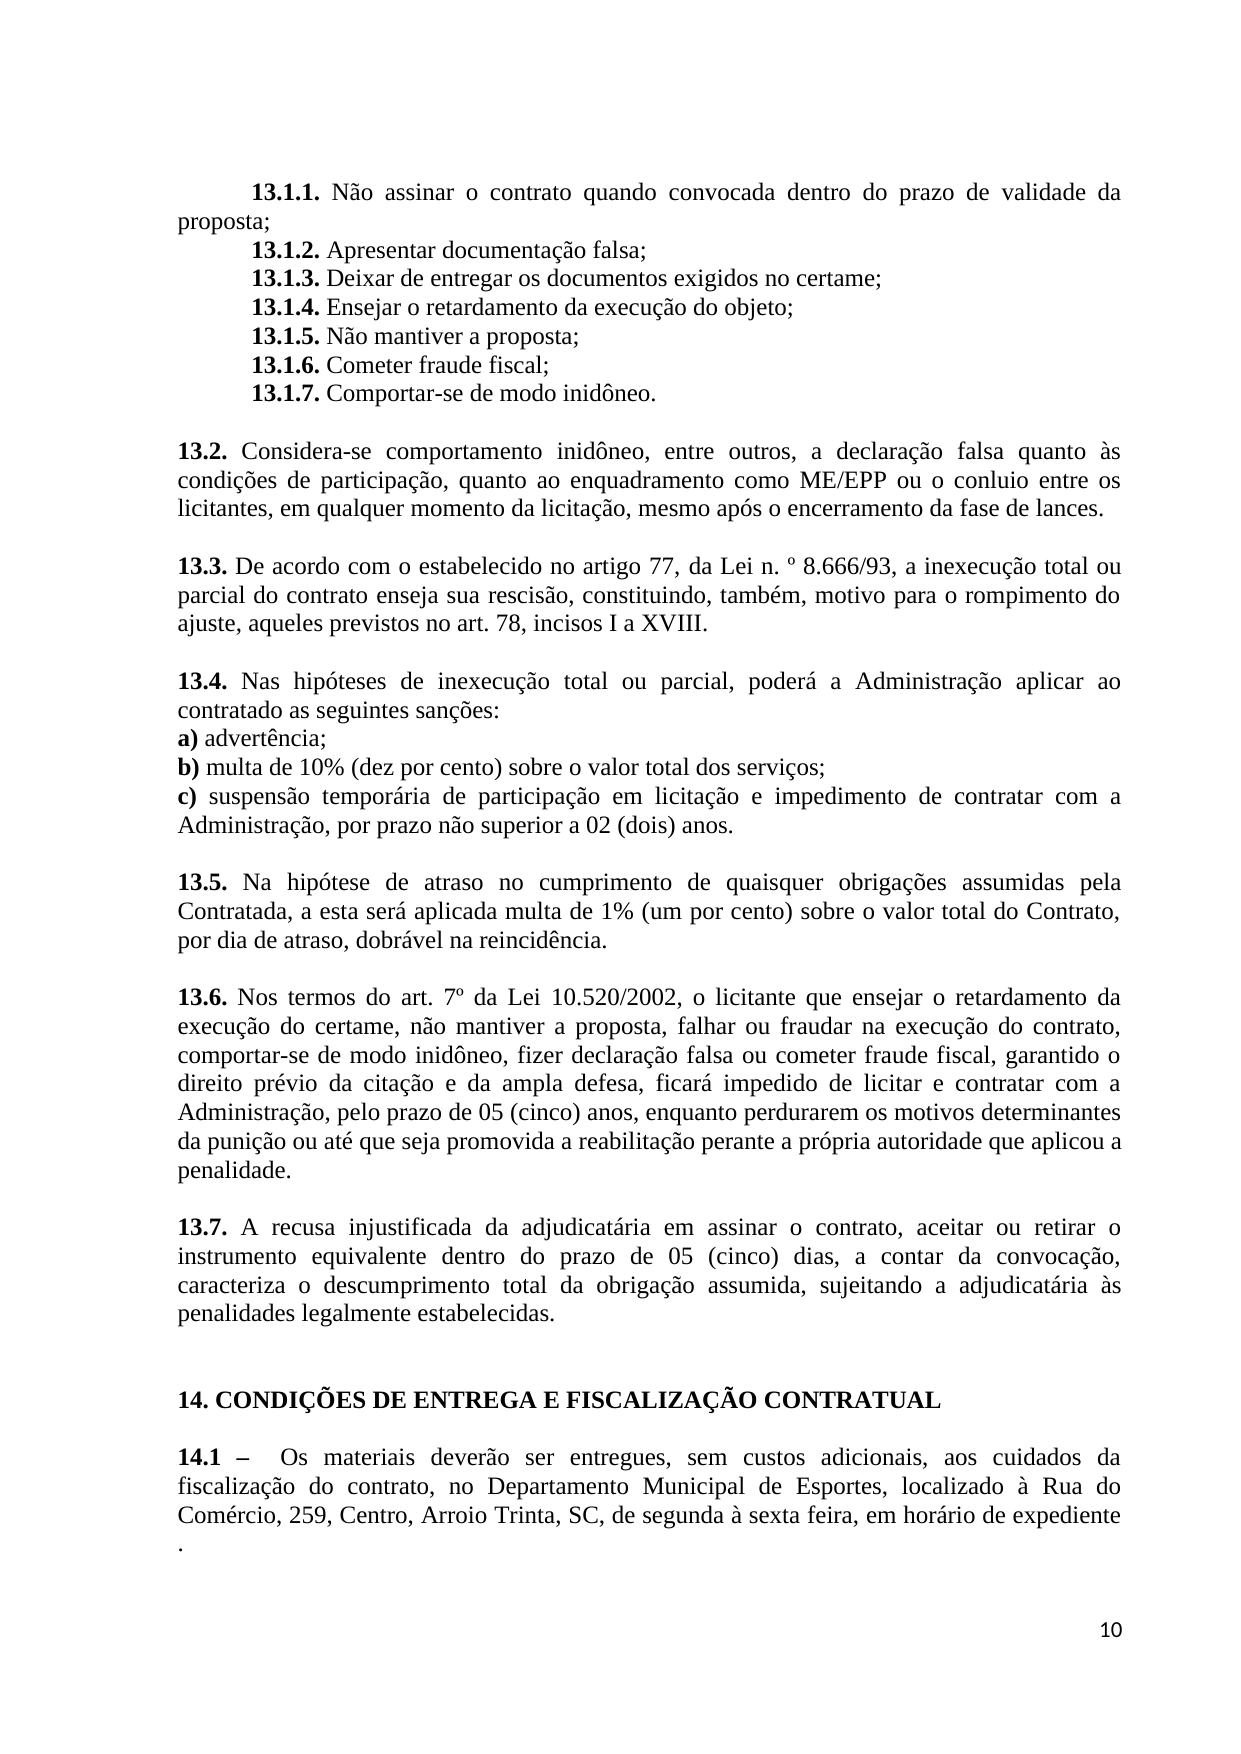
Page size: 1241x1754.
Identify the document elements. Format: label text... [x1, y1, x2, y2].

text 13.1.2. Apresentar documentação falsa; [177, 235, 1122, 263]
text 14.1 – Os materiais deverão ser entregues, sem custos adicionais, aos cuidados da fiscalização do contrato, no Departamento Municipal de Esportes, localizado à Rua do Comércio, 259, Centro, Arroio Trinta, SC, de segunda à sexta feira, em horário de expediente . [177, 1442, 1122, 1557]
text 13.6. Nos termos do art. 7º da Lei 10.520/2002, o licitante que ensejar o retardamento da execução do certame, não mantiver a proposta, falhar ou fraudar na execução do contrato, comportar-se de modo inidôneo, fizer declaração falsa ou cometer fraude fiscal, garantido o direito prévio da citação e da ampla defesa, ficará impedido de licitar e contratar com a Administração, pelo prazo de 05 (cinco) anos, enquanto perdurarem os motivos determinantes da punição ou até que seja promovida a reabilitação perante a própria autoridade que aplicou a penalidade. [177, 982, 1122, 1183]
text 13.1.4. Ensejar o retardamento da execução do objeto; [177, 292, 1122, 321]
text 14. CONDIÇÕES DE ENTREGA E FISCALIZAÇÃO CONTRATUAL [177, 1385, 1122, 1413]
text c) suspensão temporária de participação em licitação e impedimento de contratar com a Administração, por prazo não superior a 02 (dois) anos. [177, 781, 1122, 838]
text 13.5. Na hipótese de atraso no cumprimento de quaisquer obrigações assumidas pela Contratada, a esta será aplicada multa de 1% (um por cento) sobre o valor total do Contrato, por dia de atraso, dobrável na reincidência. [177, 867, 1122, 953]
text 13.1.3. Deixar de entregar os documentos exigidos no certame; [177, 263, 1122, 292]
text 13.3. De acordo com o estabelecido no artigo 77, da Lei n. º 8.666/93, a inexecução total ou parcial do contrato enseja sua rescisão, constituindo, também, motivo para o rompimento do ajuste, aqueles previstos no art. 78, incisos I a XVIII. [177, 551, 1122, 637]
text 13.1.6. Cometer fraude fiscal; [177, 350, 1122, 378]
text 13.2. Considera-se comportamento inidôneo, entre outros, a declaração falsa quanto às condições de participação, quanto ao enquadramento como ME/EPP ou o conluio entre os licitantes, em qualquer momento da licitação, mesmo após o encerramento da fase de lances. [177, 436, 1122, 522]
text 13.1.7. Comportar-se de modo inidôneo. [177, 378, 1122, 407]
text 13.7. A recusa injustificada da adjudicatária em assinar o contrato, aceitar ou retirar o instrumento equivalente dentro do prazo de 05 (cinco) dias, a contar da convocação, caracteriza o descumprimento total da obrigação assumida, sujeitando a adjudicatária às penalidades legalmente estabelecidas. [177, 1212, 1122, 1327]
text a) advertência; [177, 723, 1122, 752]
text b) multa de 10% (dez por cento) sobre o valor total dos serviços; [177, 752, 1122, 781]
text 13.1.5. Não mantiver a proposta; [177, 321, 1122, 350]
text 13.1.1. Não assinar o contrato quando convocada dentro do prazo de validade da proposta; [177, 177, 1122, 235]
text 13.4. Nas hipóteses de inexecução total ou parcial, poderá a Administração aplicar ao contratado as seguintes sanções: [177, 666, 1122, 723]
